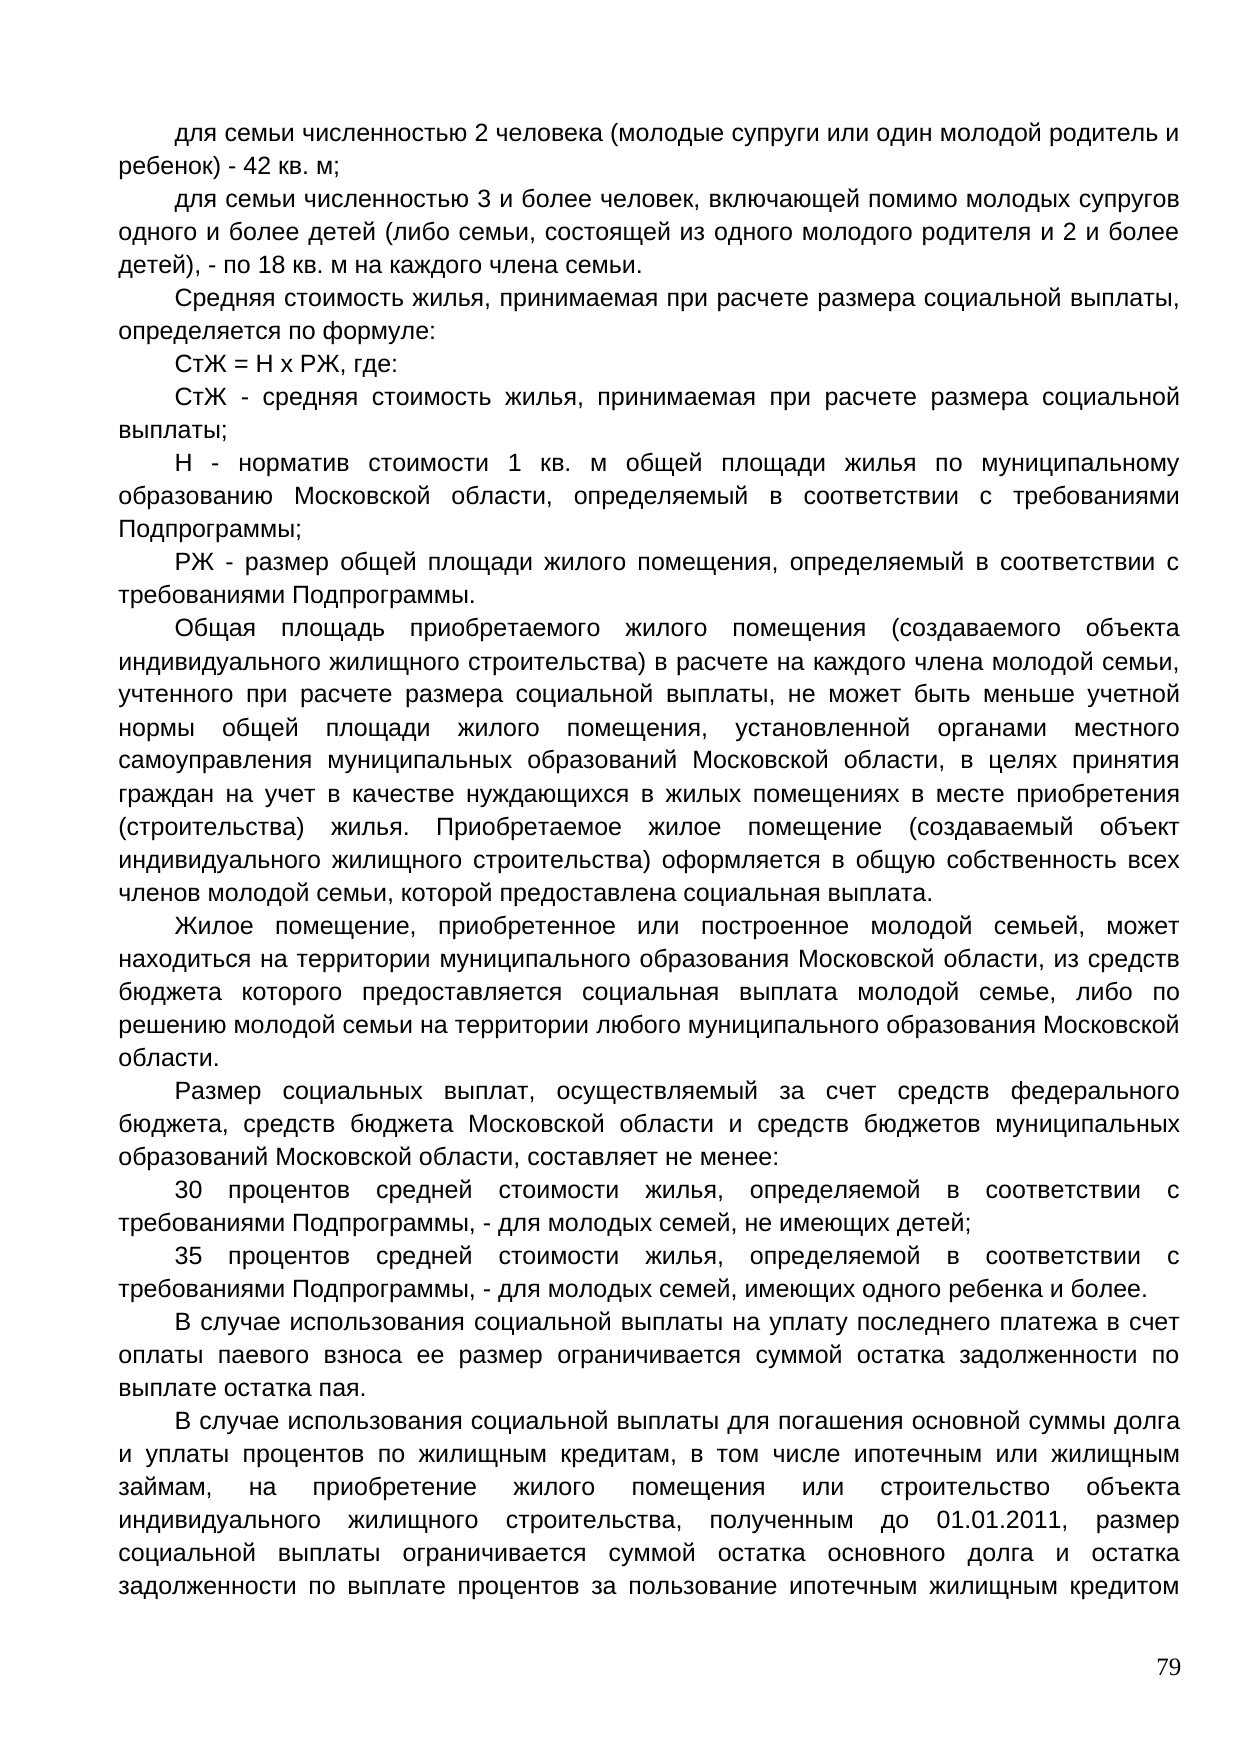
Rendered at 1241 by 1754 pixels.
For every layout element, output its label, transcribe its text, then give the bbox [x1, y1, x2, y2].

text 30 процентов средней стоимости жилья, определяемой в соответствии с требованиями Подпрограммы, - для молодых семей, не имеющих детей; [118, 1175, 1181, 1237]
text РЖ - размер общей площади жилого помещения, определяемый в соответствии с требованиями Подпрограммы. [118, 547, 1181, 609]
text СтЖ - средняя стоимость жилья, принимаемая при расчете размера социальной выплаты; [118, 382, 1181, 444]
text для семьи численностью 2 человека (молодые супруги или один молодой родитель и ребенок) - 42 кв. м; [118, 118, 1181, 180]
text СтЖ = Н x РЖ, где: [118, 349, 1181, 378]
text Общая площадь приобретаемого жилого помещения (создаваемого объекта индивидуального жилищного строительства) в расчете на каждого члена молодой семьи, учтенного при расчете размера социальной выплаты, не может быть меньше учетной нормы общей площади жилого помещения, установленной органами местного самоуправления муниципальных образований Московской области, в целях принятия граждан на учет в качестве нуждающихся в жилых помещениях в месте приобретения (строительства) жилья. Приобретаемое жилое помещение (создаваемый объект индивидуального жилищного строительства) оформляется в общую собственность всех членов молодой семьи, которой предоставлена социальная выплата. [118, 613, 1181, 906]
text для семьи численностью 3 и более человек, включающей помимо молодых супругов одного и более детей (либо семьи, состоящей из одного молодого родителя и 2 и более детей), - по 18 кв. м на каждого члена семьи. [118, 184, 1181, 279]
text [118, 1406, 1181, 1600]
text Н - норматив стоимости 1 кв. м общей площади жилья по муниципальному образованию Московской области, определяемый в соответствии с требованиями Подпрограммы; [118, 448, 1181, 543]
text Жилое помещение, приобретенное или построенное молодой семьей, может находиться на территории муниципального образования Московской области, из средств бюджета которого предоставляется социальная выплата молодой семье, либо по решению молодой семьи на территории любого муниципального образования Московской области. [118, 911, 1181, 1071]
text 35 процентов средней стоимости жилья, определяемой в соответствии с требованиями Подпрограммы, - для молодых семей, имеющих одного ребенка и более. [118, 1241, 1181, 1303]
text Размер социальных выплат, осуществляемый за счет средств федерального бюджета, средств бюджета Московской области и средств бюджетов муниципальных образований Московской области, составляет не менее: [118, 1076, 1181, 1171]
text В случае использования социальной выплаты на уплату последнего платежа в счет оплаты паевого взноса ее размер ограничивается суммой остатка задолженности по выплате остатка пая. [118, 1307, 1181, 1402]
text Средняя стоимость жилья, принимаемая при расчете размера социальной выплаты, определяется по формуле: [118, 283, 1181, 345]
